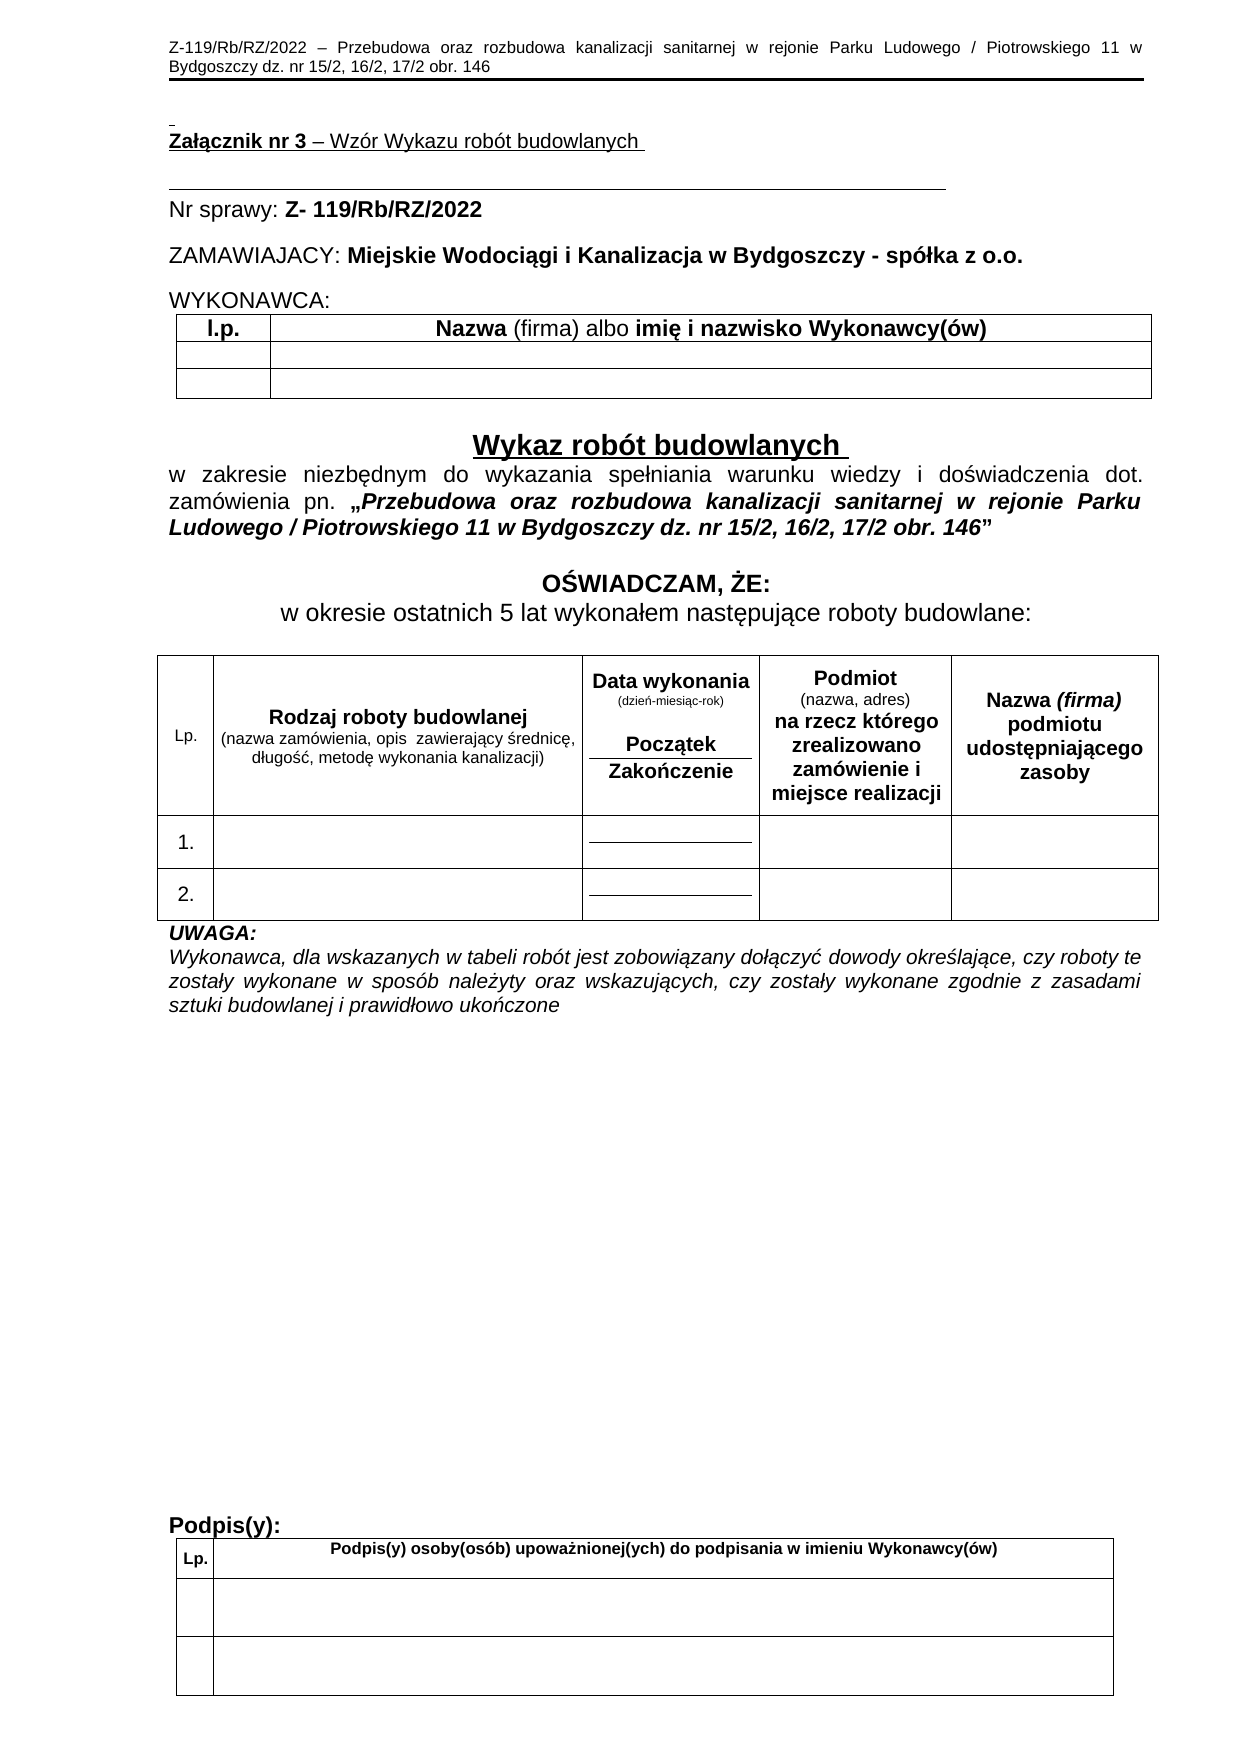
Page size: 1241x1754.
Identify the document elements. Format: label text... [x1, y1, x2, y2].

title Wykaz robót budowlanych [169, 428, 1144, 461]
list OŚWIADCZAM, ŻE: [169, 569, 1144, 598]
table_cell [583, 869, 759, 920]
table_header Lp. [158, 656, 213, 815]
table_cell [952, 816, 1158, 867]
table_cell 2. [158, 869, 213, 920]
table_header Nazwa (firma) podmiotu udostępniającego zasoby [952, 656, 1158, 815]
text ZAMAWIAJACY: Miejskie Wodociągi i Kanalizacja w Bydgoszczy - spółka z o.o. [169, 242, 1144, 268]
table_header Podmiot (nazwa, adres) na rzecz którego zrealizowano zamówienie i miejsce realizacji [760, 656, 951, 815]
text w okresie ostatnich 5 lat wykonałem następujące roboty budowlane: [169, 598, 1144, 627]
table_cell [214, 816, 582, 867]
text w zakresie niezbędnym do wykazania spełniania warunku wiedzy i doświadczenia dot. zamówienia pn. „Przebudowa oraz rozbudowa kanalizacji sanitarnej w rejonie Parku Ludowego / Piotrowskiego 11 w Bydgoszczy dz. nr 15/2, 16/2, 17/2 obr. 146” [169, 461, 1144, 540]
table_header l.p. [177, 315, 270, 341]
table_cell [271, 369, 1151, 398]
table_cell [177, 342, 270, 368]
table_cell [177, 369, 270, 398]
table_header Rodzaj roboty budowlanej (nazwa zamówienia, opis zawierający średnicę, długość, metodę wykonania kanalizacji) [214, 656, 582, 815]
table_cell [952, 869, 1158, 920]
table_cell [271, 342, 1151, 368]
table_cell [760, 816, 951, 867]
title Załącznik nr 3 – Wzór Wykazu robót budowlanych [169, 129, 1144, 153]
text UWAGA: [169, 921, 1144, 945]
table_cell [583, 816, 759, 867]
table_cell [760, 869, 951, 920]
table_cell [214, 869, 582, 920]
text Nr sprawy: Z- 119/Rb/RZ/2022 [169, 196, 1144, 222]
table_header Data wykonania (dzień-miesiąc-rok) Początek Zakończenie [583, 656, 759, 815]
text WYKONAWCA: [169, 287, 1144, 313]
text Wykonawca, dla wskazanych w tabeli robót jest zobowiązany dołączyć dowody określające, czy roboty te zostały wykonane w sposób należyty oraz wskazujących, czy zostały wykonane zgodnie z zasadami sztuki budowlanej i prawidłowo ukończone [169, 945, 1144, 1017]
table_header Nazwa (firma) albo imię i nazwisko Wykonawcy(ów) [271, 315, 1151, 341]
table_cell 1. [158, 816, 213, 867]
